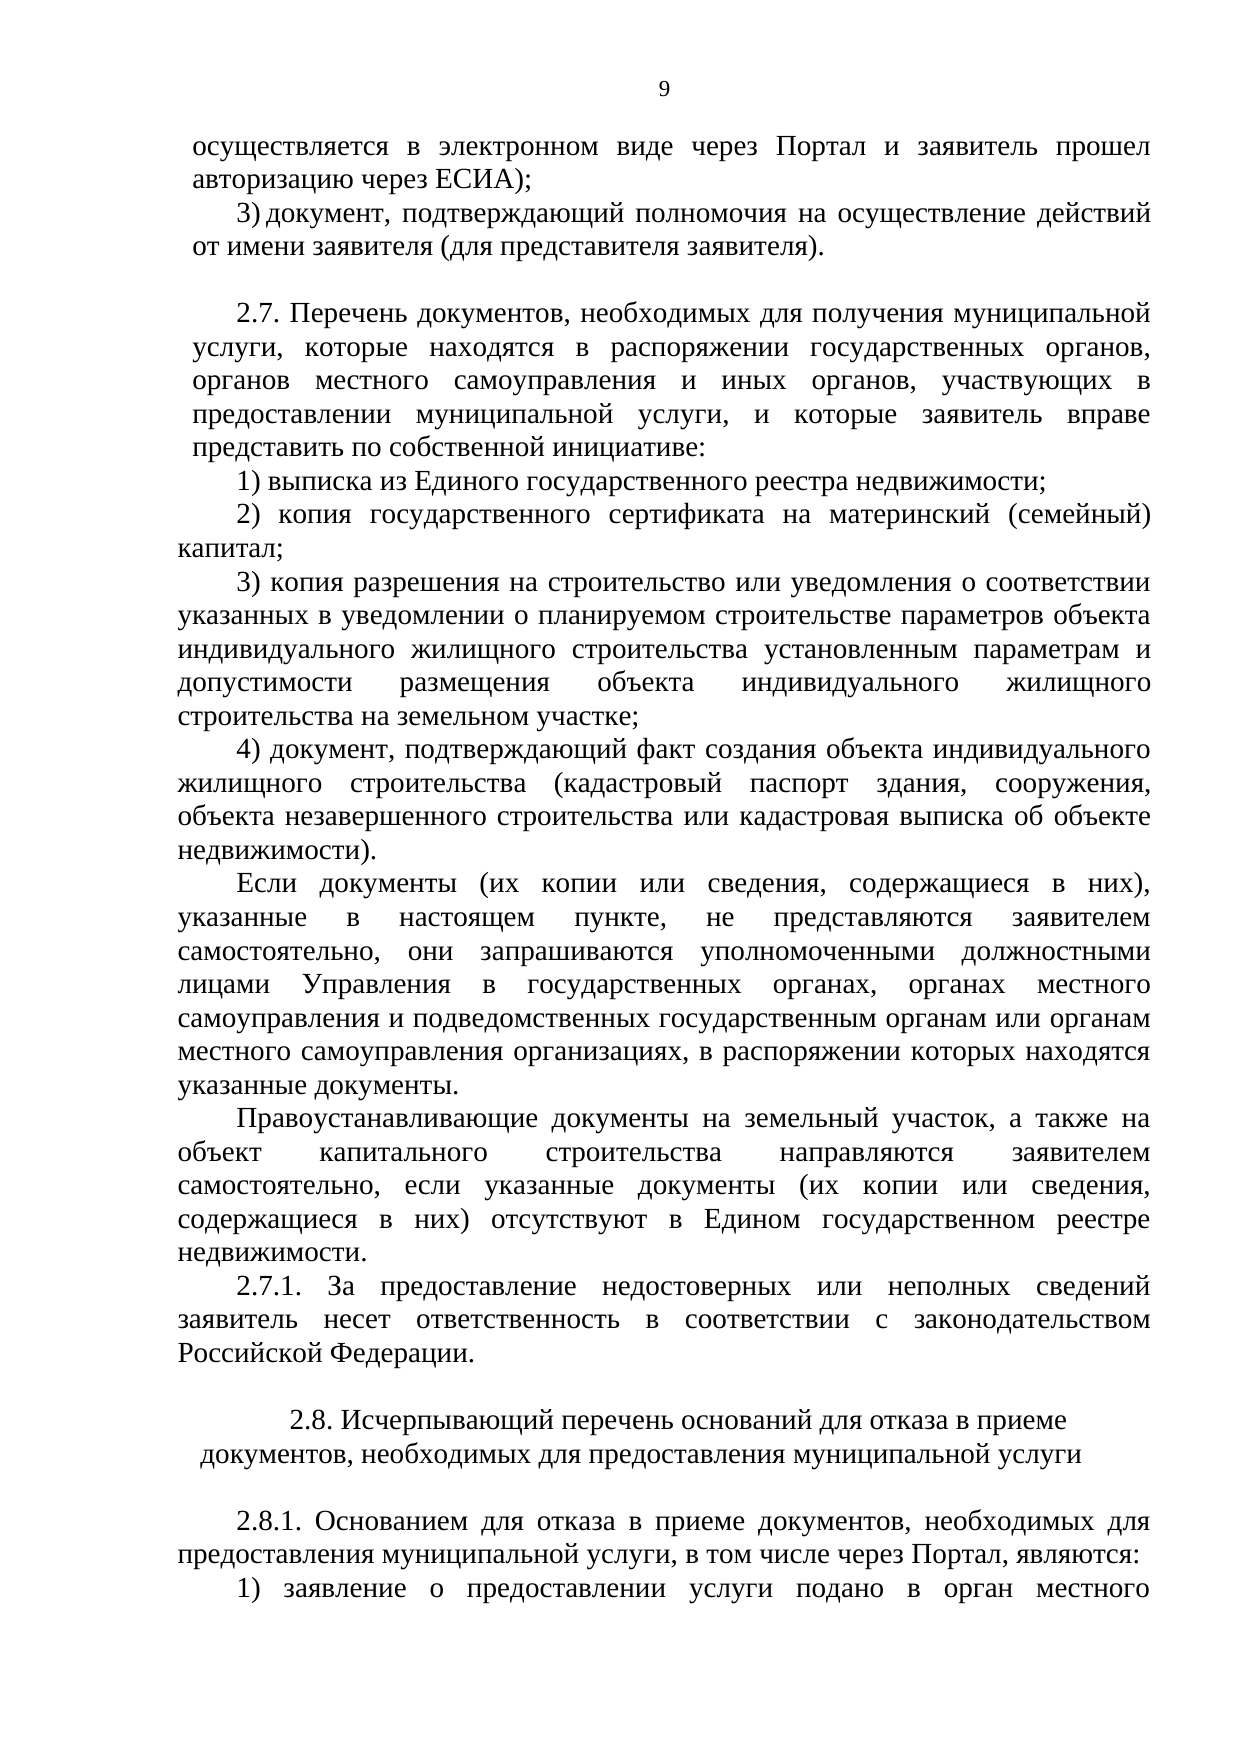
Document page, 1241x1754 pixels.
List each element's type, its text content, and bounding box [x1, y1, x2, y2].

text документов, необходимых для предоставления муниципальной услуги [177, 1436, 1105, 1469]
text 2.7.1. За предоставление недостоверных или неполных сведений заявитель несет ответственность в соответствии с законодательством Российской Федерации. [177, 1268, 1151, 1369]
text 2) копия государственного сертификата на материнский (семейный) капитал; [177, 497, 1152, 564]
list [192, 128, 1152, 195]
text 4) документ, подтверждающий факт создания объекта индивидуального жилищного строительства (кадастровый паспорт здания, сооружения, объекта незавершенного строительства или кадастровая выписка об объекте недвижимости). [177, 731, 1152, 866]
text 2.7. Перечень документов, необходимых для получения муниципальной услуги, которые находятся в распоряжении государственных органов, органов местного самоуправления и иных органов, участвующих в предоставлении муниципальной услуги, и которые заявитель вправе представить по собственной инициативе: [192, 295, 1152, 463]
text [177, 1570, 1151, 1603]
list документ, подтверждающий полномочия на осуществление действий от имени заявителя (для представителя заявителя). [192, 195, 1152, 262]
text 3) копия разрешения на строительство или уведомления о соответствии указанных в уведомлении о планируемом строительстве параметров объекта индивидуального жилищного строительства установленным параметрам и допустимости размещения объекта индивидуального жилищного строительства на земельном участке; [177, 564, 1152, 731]
text Если документы (их копии или сведения, содержащиеся в них), указанные в настоящем пункте, не представляются заявителем самостоятельно, они запрашиваются уполномоченными должностными лицами Управления в государственных органах, органах местного самоуправления и подведомственных государственным органам или органам местного самоуправления организациях, в распоряжении которых находятся указанные документы. [177, 866, 1151, 1100]
text 2.8. Исчерпывающий перечень оснований для отказа в приеме [177, 1402, 1105, 1436]
text Правоустанавливающие документы на земельный участок, а также на объект капитального строительства направляются заявителем самостоятельно, если указанные документы (их копии или сведения, содержащиеся в них) отсутствуют в Едином государственном реестре недвижимости. [177, 1100, 1151, 1268]
text 1) выписка из Единого государственного реестра недвижимости; [177, 463, 1105, 497]
text 2.8.1. Основанием для отказа в приеме документов, необходимых для предоставления муниципальной услуги, в том числе через Портал, являются: [177, 1503, 1151, 1570]
